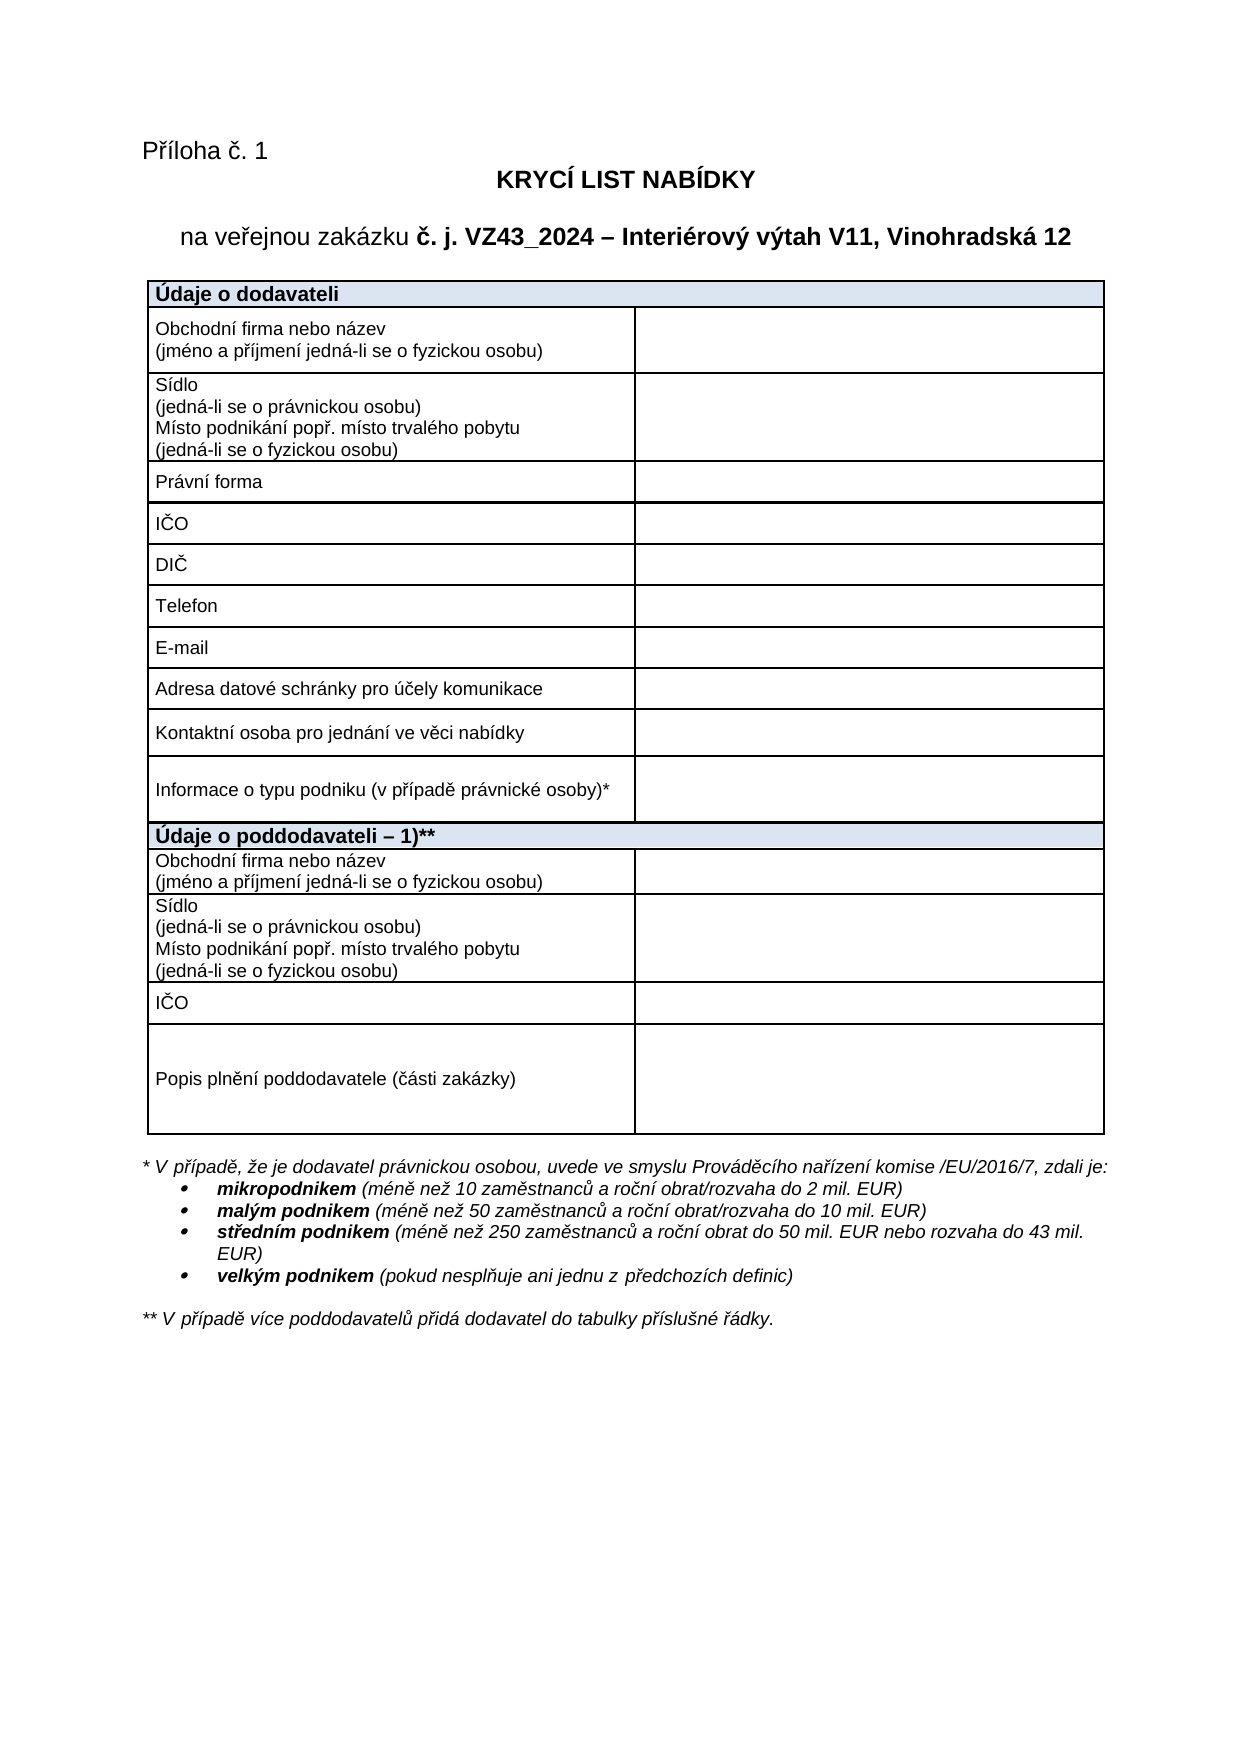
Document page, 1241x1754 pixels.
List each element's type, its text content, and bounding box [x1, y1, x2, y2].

table_cell [636, 628, 1103, 667]
table_cell Informace o typu podniku (v případě právnické osoby)* [149, 757, 634, 821]
table_cell [636, 1025, 1103, 1133]
text Příloha č. 1 [142, 136, 1110, 164]
table_cell Právní forma [149, 462, 634, 501]
table_cell Obchodní firma nebo název (jméno a příjmení jedná-li se o fyzickou osobu) [149, 850, 634, 893]
list velkým podnikem (pokud nesplňuje ani jednu z předchozích definic) [179, 1264, 1110, 1286]
table_cell DIČ [149, 545, 634, 584]
table_cell [636, 374, 1103, 460]
table_cell [636, 983, 1103, 1022]
table_cell [636, 504, 1103, 543]
table_cell [636, 586, 1103, 626]
table_cell Údaje o poddodavateli – 1)** [149, 824, 1103, 847]
table_cell Kontaktní osoba pro jednání ve věci nabídky [149, 710, 634, 755]
text na veřejnou zakázku č. j. VZ43_2024 – Interiérový výtah V11, Vinohradská 12 [142, 222, 1110, 251]
table_header Údaje o dodavateli [149, 282, 1103, 306]
table_cell [636, 545, 1103, 584]
table_cell Sídlo (jedná-li se o právnickou osobu) Místo podnikání popř. místo trvalého pobytu (jedná-li se o fyzickou osobu) [149, 895, 634, 981]
text ** V případě více poddodavatelů přidá dodavatel do tabulky příslušné řádky. [142, 1308, 1110, 1329]
table_cell Adresa datové schránky pro účely komunikace [149, 669, 634, 708]
table_cell Sídlo (jedná-li se o právnickou osobu) Místo podnikání popř. místo trvalého pobytu (jedná-li se o fyzickou osobu) [149, 374, 634, 460]
table_cell [636, 710, 1103, 755]
table_cell [636, 669, 1103, 708]
table_cell Telefon [149, 586, 634, 626]
table_cell IČO [149, 504, 634, 543]
list mikropodnikem (méně než 10 zaměstnanců a roční obrat/rozvaha do 2 mil. EUR) [179, 1178, 1110, 1199]
list malým podnikem (méně než 50 zaměstnanců a roční obrat/rozvaha do 10 mil. EUR) [179, 1199, 1110, 1221]
table_cell [636, 850, 1103, 893]
table_cell Obchodní firma nebo název (jméno a příjmení jedná-li se o fyzickou osobu) [149, 308, 634, 372]
table_cell [636, 462, 1103, 501]
table_cell Popis plnění poddodavatele (části zakázky) [149, 1025, 634, 1133]
list středním podnikem (méně než 250 zaměstnanců a roční obrat do 50 mil. EUR nebo rozvaha do 43 mil. EUR) [179, 1221, 1110, 1264]
table_cell E-mail [149, 628, 634, 667]
table_cell [636, 895, 1103, 981]
text * V případě, že je dodavatel právnickou osobou, uvede ve smyslu Prováděcího nařízení komise /EU/2016/7, zdali je: [142, 1156, 1110, 1178]
table_cell [636, 757, 1103, 821]
table_cell IČO [149, 983, 634, 1022]
table_cell [636, 308, 1103, 372]
text KRYCÍ LIST NABÍDKY [142, 164, 1110, 193]
